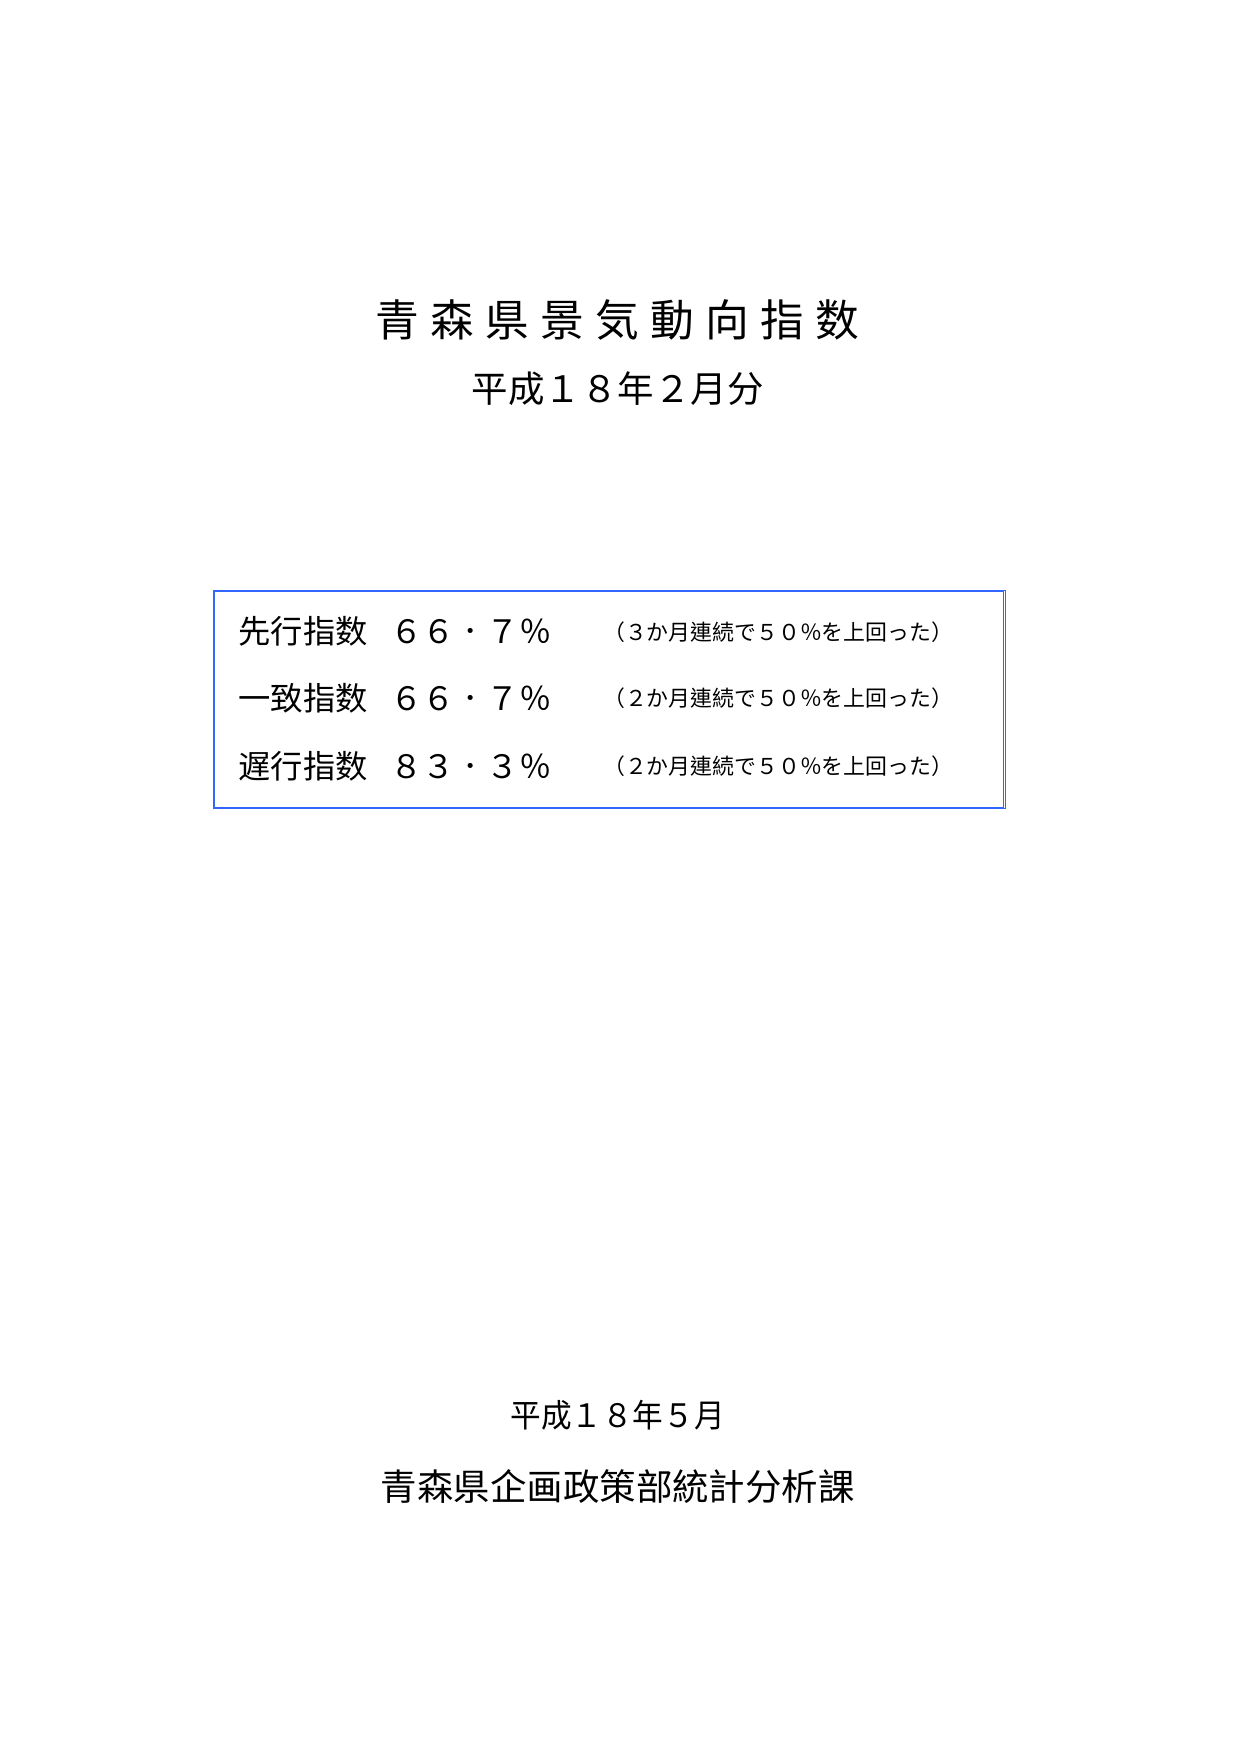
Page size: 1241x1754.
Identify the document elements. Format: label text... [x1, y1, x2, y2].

table_cell 一致指数 [215, 663, 377, 731]
table_header （３か月連続で５０％を上回った） [576, 592, 1003, 663]
table_cell （２か月連続で５０％を上回った） [576, 731, 1003, 806]
table_header ６６．７％ [377, 592, 576, 663]
text 平成１８年２月分 [106, 363, 1129, 413]
table_cell ６６．７％ [377, 663, 576, 731]
table_header 先行指数 [215, 592, 377, 663]
text 青 森 県 景 気 動 向 指 数 [106, 290, 1128, 350]
table_cell （２か月連続で５０％を上回った） [576, 663, 1003, 731]
text 平成１８年５月 [106, 1393, 1128, 1437]
table_cell 遅行指数 [215, 731, 377, 806]
table_cell ８３．３％ [377, 731, 576, 806]
text 青森県企画政策部統計分析課 [106, 1461, 1129, 1511]
